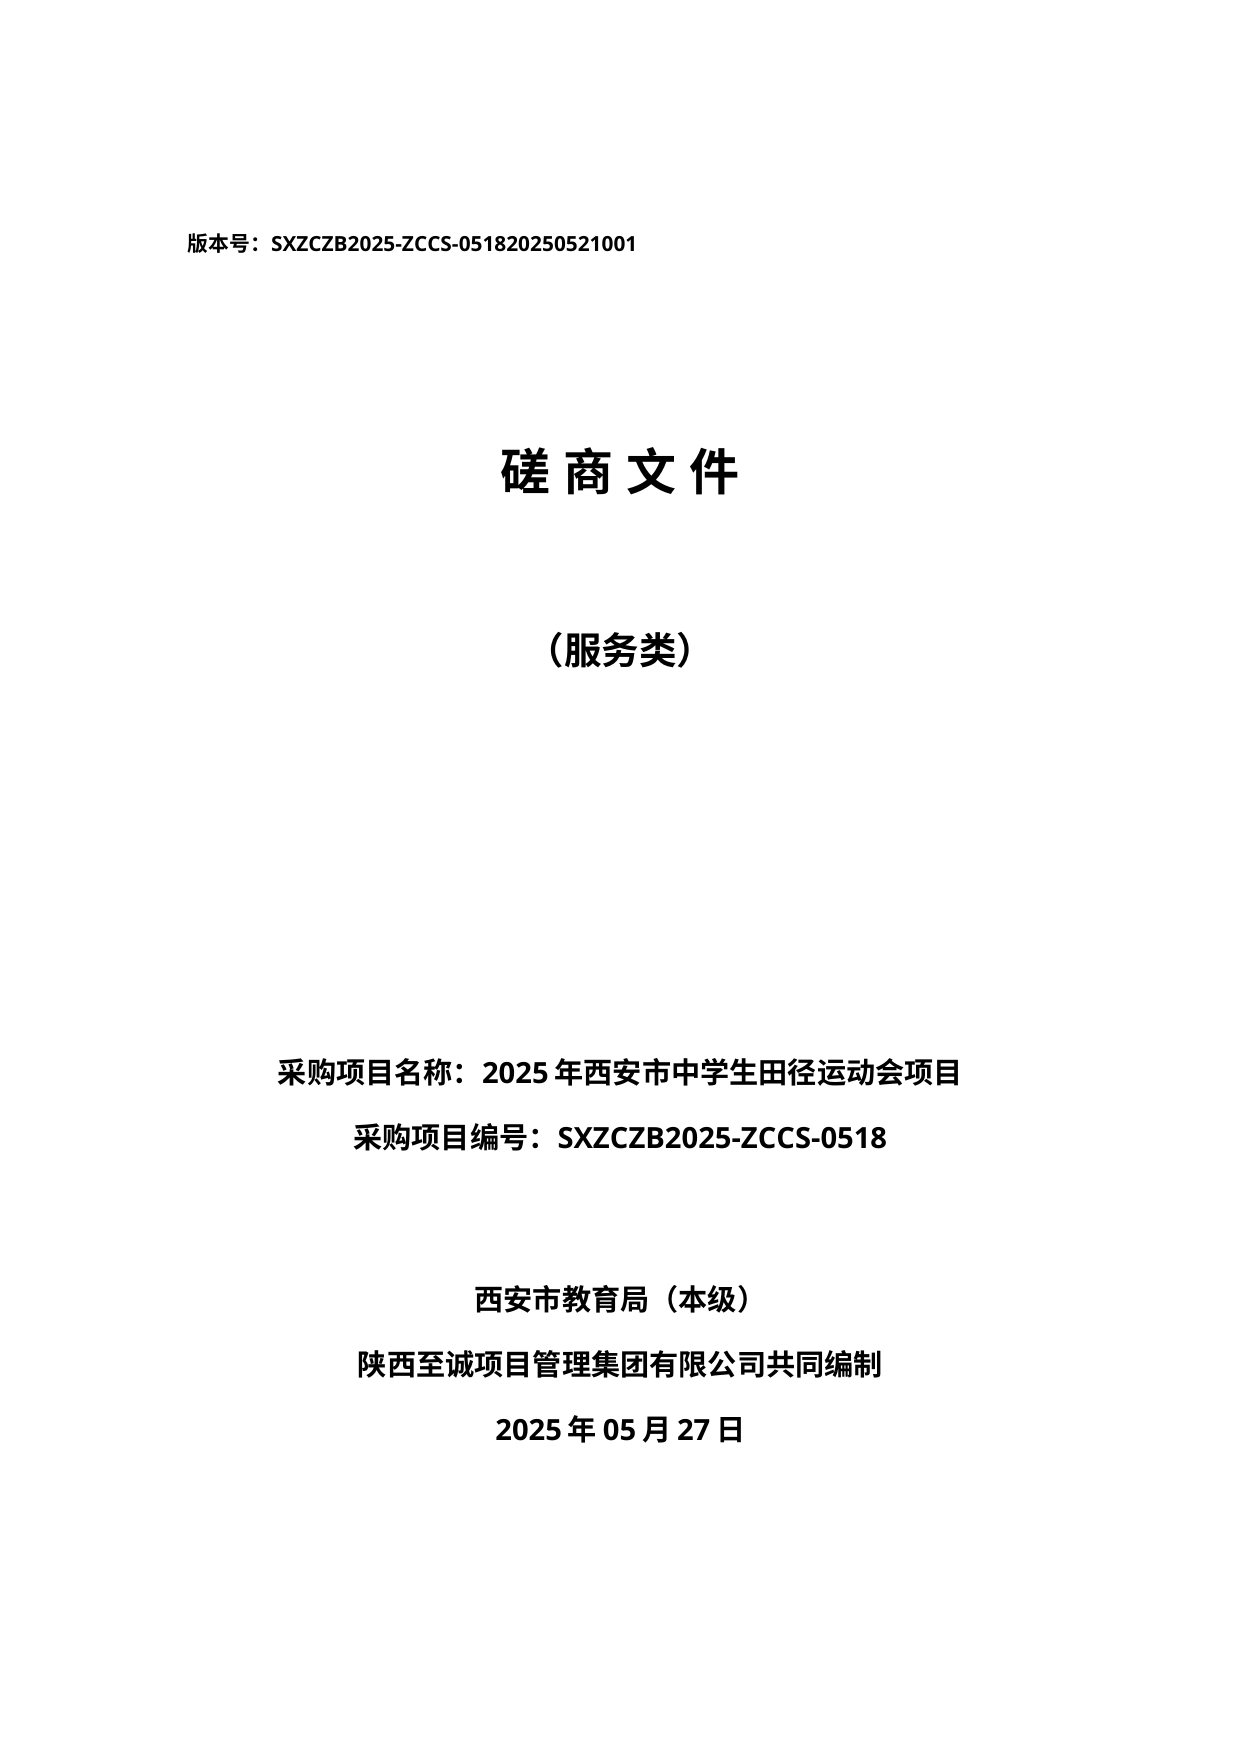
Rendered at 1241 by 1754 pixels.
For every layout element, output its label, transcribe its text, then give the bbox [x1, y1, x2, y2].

text 采购项目名称：2025年西安市中学生田径运动会项目 [187, 1039, 1053, 1104]
text 陕西至诚项目管理集团有限公司共同编制 [187, 1332, 1053, 1397]
text 西安市教育局（本级） [187, 1267, 1053, 1332]
text 磋 商 文 件 [187, 422, 1053, 617]
text 版本号：SXZCZB2025-ZCCS-051820250521001 [187, 227, 1053, 422]
text 采购项目编号：SXZCZB2025-ZCCS-0518 [187, 1104, 1053, 1267]
text （服务类） [187, 617, 1053, 1039]
text 2025年05月27日 [187, 1397, 1053, 1462]
